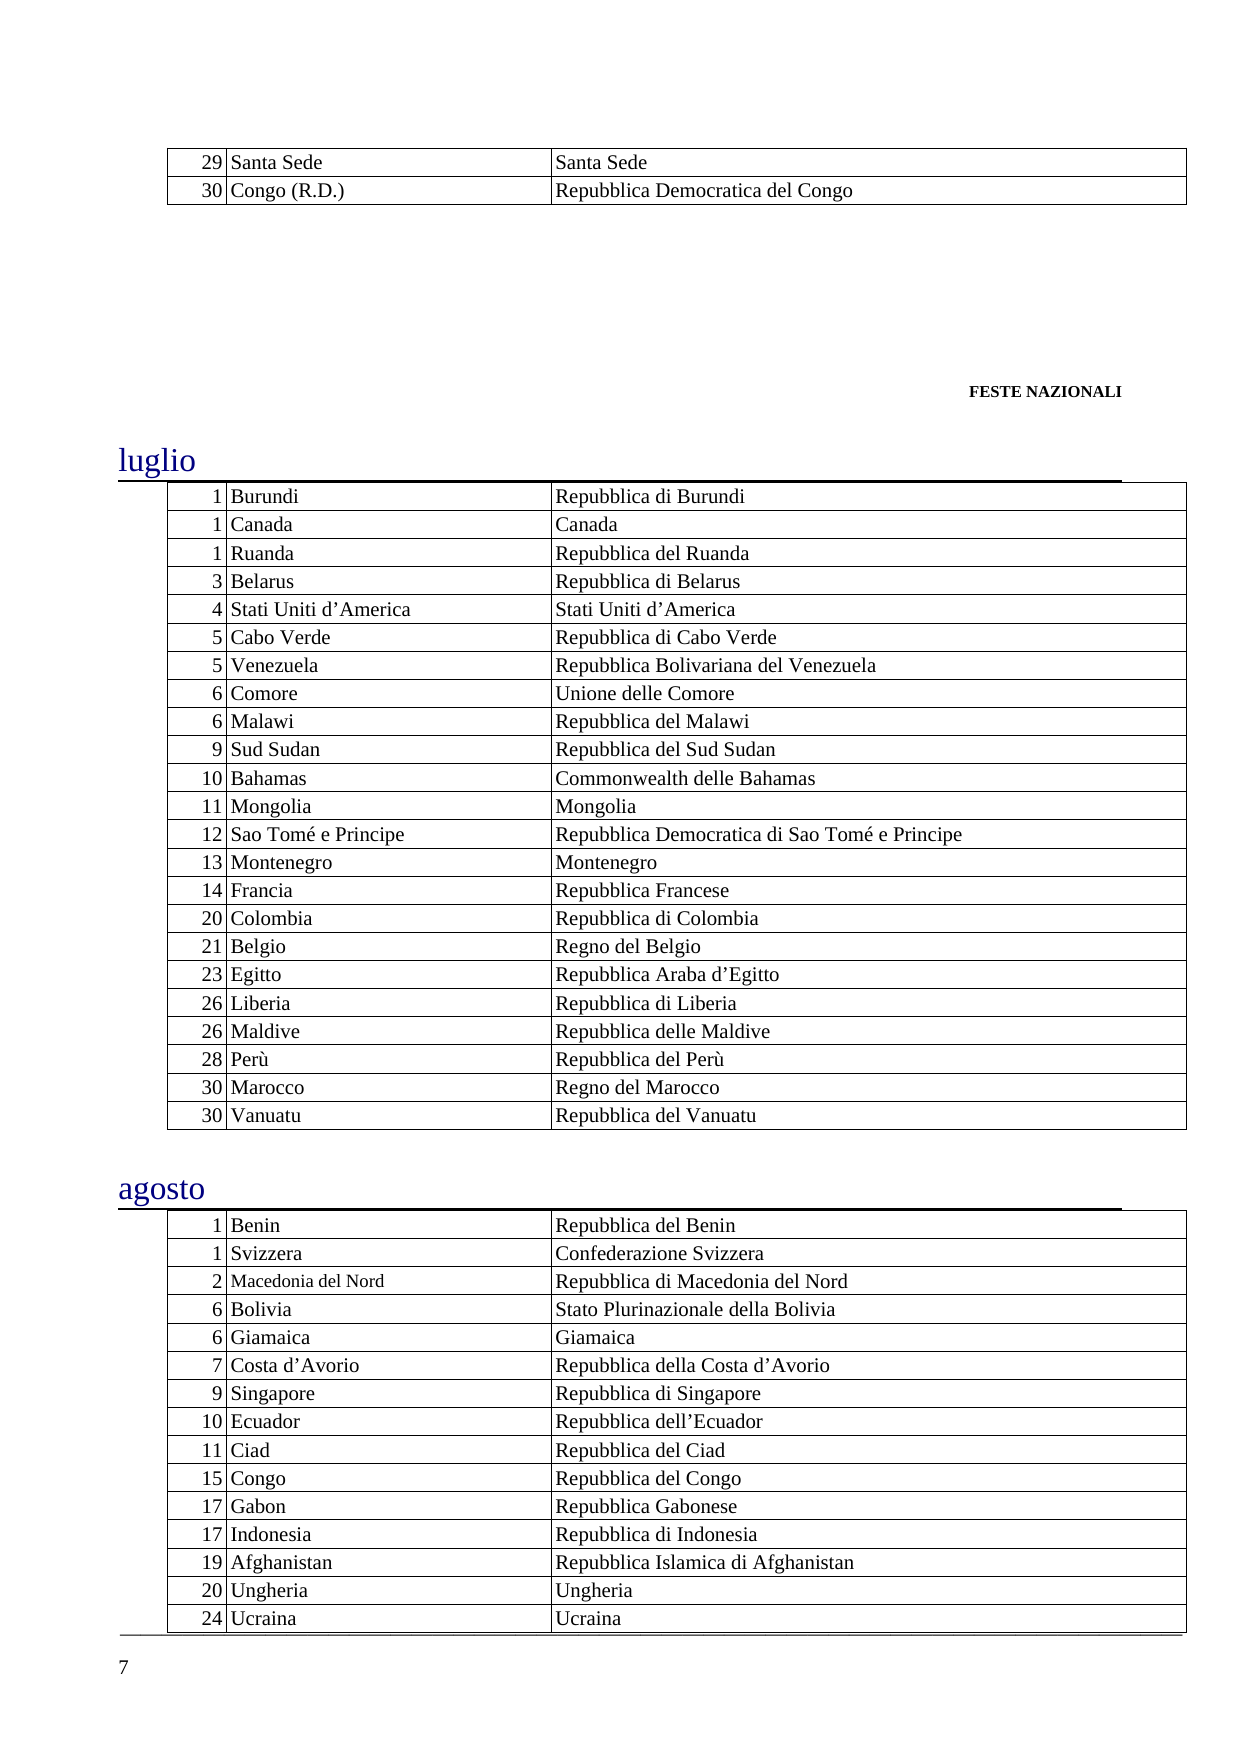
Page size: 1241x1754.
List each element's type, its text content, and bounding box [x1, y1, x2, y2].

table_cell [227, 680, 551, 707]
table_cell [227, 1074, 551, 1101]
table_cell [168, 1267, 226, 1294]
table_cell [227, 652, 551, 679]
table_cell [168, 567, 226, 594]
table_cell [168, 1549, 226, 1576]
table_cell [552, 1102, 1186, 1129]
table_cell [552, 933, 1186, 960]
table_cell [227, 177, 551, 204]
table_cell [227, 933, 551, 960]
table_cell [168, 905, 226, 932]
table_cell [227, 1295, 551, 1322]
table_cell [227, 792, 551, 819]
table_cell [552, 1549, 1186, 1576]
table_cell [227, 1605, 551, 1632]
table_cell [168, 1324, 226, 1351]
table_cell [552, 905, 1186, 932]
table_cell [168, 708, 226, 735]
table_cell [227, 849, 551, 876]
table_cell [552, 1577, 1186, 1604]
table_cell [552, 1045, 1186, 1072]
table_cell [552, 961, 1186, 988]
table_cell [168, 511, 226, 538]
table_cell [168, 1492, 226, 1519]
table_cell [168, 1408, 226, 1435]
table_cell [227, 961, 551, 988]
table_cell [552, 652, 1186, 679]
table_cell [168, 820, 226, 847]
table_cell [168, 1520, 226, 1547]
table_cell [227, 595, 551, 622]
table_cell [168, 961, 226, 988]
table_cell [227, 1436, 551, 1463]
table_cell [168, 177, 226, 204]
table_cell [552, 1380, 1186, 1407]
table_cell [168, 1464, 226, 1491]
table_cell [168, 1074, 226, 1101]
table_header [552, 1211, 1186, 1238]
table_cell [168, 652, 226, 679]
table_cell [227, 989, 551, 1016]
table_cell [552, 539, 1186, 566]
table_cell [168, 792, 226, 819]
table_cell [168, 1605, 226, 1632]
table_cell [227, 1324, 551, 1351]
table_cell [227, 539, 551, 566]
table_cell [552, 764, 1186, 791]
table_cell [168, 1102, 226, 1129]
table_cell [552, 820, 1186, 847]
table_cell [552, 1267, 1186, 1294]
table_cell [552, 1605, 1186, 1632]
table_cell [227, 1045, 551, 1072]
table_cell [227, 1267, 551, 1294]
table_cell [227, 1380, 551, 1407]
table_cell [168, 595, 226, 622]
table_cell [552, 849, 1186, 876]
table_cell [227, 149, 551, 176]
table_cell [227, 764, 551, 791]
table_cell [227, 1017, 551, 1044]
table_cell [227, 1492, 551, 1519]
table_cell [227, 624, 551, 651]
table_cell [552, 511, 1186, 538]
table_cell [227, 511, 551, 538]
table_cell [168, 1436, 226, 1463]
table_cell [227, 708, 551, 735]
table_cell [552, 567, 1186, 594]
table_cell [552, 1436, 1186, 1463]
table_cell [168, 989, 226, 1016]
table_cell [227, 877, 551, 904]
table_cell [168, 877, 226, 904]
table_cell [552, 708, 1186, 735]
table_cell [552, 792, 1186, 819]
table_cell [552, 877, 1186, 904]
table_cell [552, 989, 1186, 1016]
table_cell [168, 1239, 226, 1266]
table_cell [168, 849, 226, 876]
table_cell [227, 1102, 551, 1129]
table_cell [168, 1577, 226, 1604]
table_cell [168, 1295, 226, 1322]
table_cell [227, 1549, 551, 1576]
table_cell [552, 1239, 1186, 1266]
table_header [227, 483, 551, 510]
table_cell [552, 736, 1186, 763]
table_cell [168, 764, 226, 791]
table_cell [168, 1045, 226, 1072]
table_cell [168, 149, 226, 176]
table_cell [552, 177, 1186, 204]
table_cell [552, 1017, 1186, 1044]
text luglio [118, 440, 1122, 480]
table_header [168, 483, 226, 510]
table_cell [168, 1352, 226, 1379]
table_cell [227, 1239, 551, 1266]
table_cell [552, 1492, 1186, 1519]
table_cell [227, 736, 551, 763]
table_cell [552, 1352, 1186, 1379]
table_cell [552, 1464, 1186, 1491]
text FESTE NAZIONALI [118, 382, 1122, 401]
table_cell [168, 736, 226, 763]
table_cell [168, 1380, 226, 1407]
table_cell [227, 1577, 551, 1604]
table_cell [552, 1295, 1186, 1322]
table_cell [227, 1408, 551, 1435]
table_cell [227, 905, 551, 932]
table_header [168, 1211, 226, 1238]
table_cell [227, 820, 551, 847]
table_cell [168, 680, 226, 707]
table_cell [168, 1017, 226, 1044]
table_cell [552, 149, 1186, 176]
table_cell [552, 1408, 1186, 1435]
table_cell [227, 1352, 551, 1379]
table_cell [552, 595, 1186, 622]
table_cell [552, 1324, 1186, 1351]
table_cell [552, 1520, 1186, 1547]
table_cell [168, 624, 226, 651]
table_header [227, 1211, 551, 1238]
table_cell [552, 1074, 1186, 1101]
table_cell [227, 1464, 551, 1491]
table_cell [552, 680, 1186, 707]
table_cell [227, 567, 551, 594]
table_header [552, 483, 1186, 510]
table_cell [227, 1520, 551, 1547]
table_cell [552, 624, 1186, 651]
text agosto [118, 1168, 1122, 1208]
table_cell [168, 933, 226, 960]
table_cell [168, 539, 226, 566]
